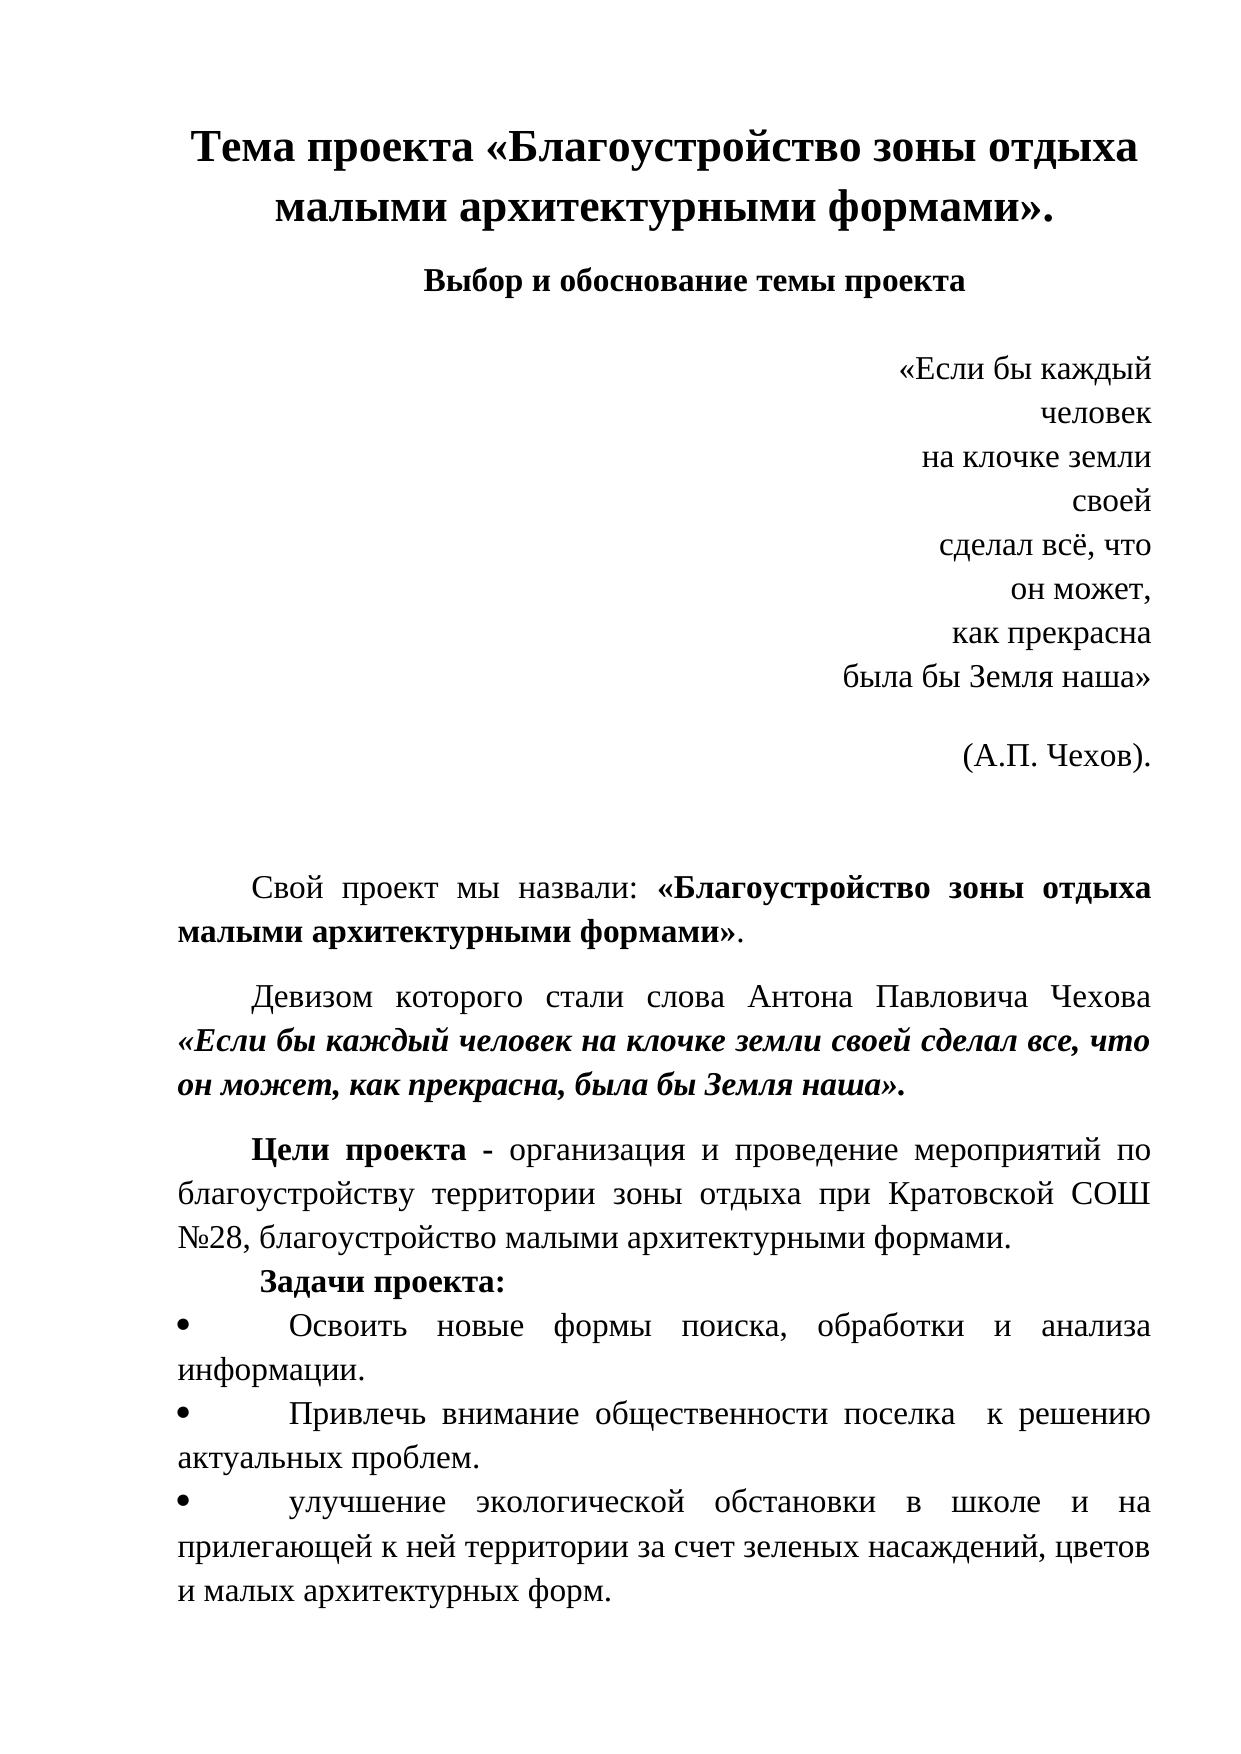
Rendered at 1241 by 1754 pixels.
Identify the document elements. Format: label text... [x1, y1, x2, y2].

list Привлечь внимание общественности поселка к решению актуальных проблем. [177, 1394, 1152, 1476]
text Свой проект мы назвали: «Благоустройство зоны отдыха малыми архитектурными формами». [177, 867, 1152, 950]
text как прекрасна была бы Земля наша» [177, 612, 1152, 695]
text «Если бы каждый человек [177, 348, 1152, 431]
text сделал всё, что он может, [177, 524, 1152, 607]
list Освоить новые формы поиска, обработки и анализа информации. [177, 1306, 1152, 1388]
text Задачи проекта: [177, 1261, 1152, 1300]
text (А.П. Чехов). [177, 701, 1152, 773]
list улучшение экологической обстановки в школе и на прилегающей к ней территории за счет зеленых насаждений, цветов и малых архитектурных форм. [177, 1482, 1152, 1608]
text Девизом которого стали слова Антона Павловича Чехова «Если бы каждый человек на клочке земли своей сделал все, что он может, как прекрасна, была бы Земля наша». [177, 976, 1152, 1103]
text Цели проекта - организация и проведение мероприятий по благоустройству территории зоны отдыха при Кратовской СОШ №28, благоустройство малыми архитектурными формами. [177, 1129, 1152, 1256]
subtitle Выбор и обоснование темы проекта [177, 260, 1152, 298]
text Тема проекта «Благоустройство зоны отдыха малыми архитектурными формами». [177, 118, 1152, 231]
text на клочке земли своей [177, 436, 1152, 519]
